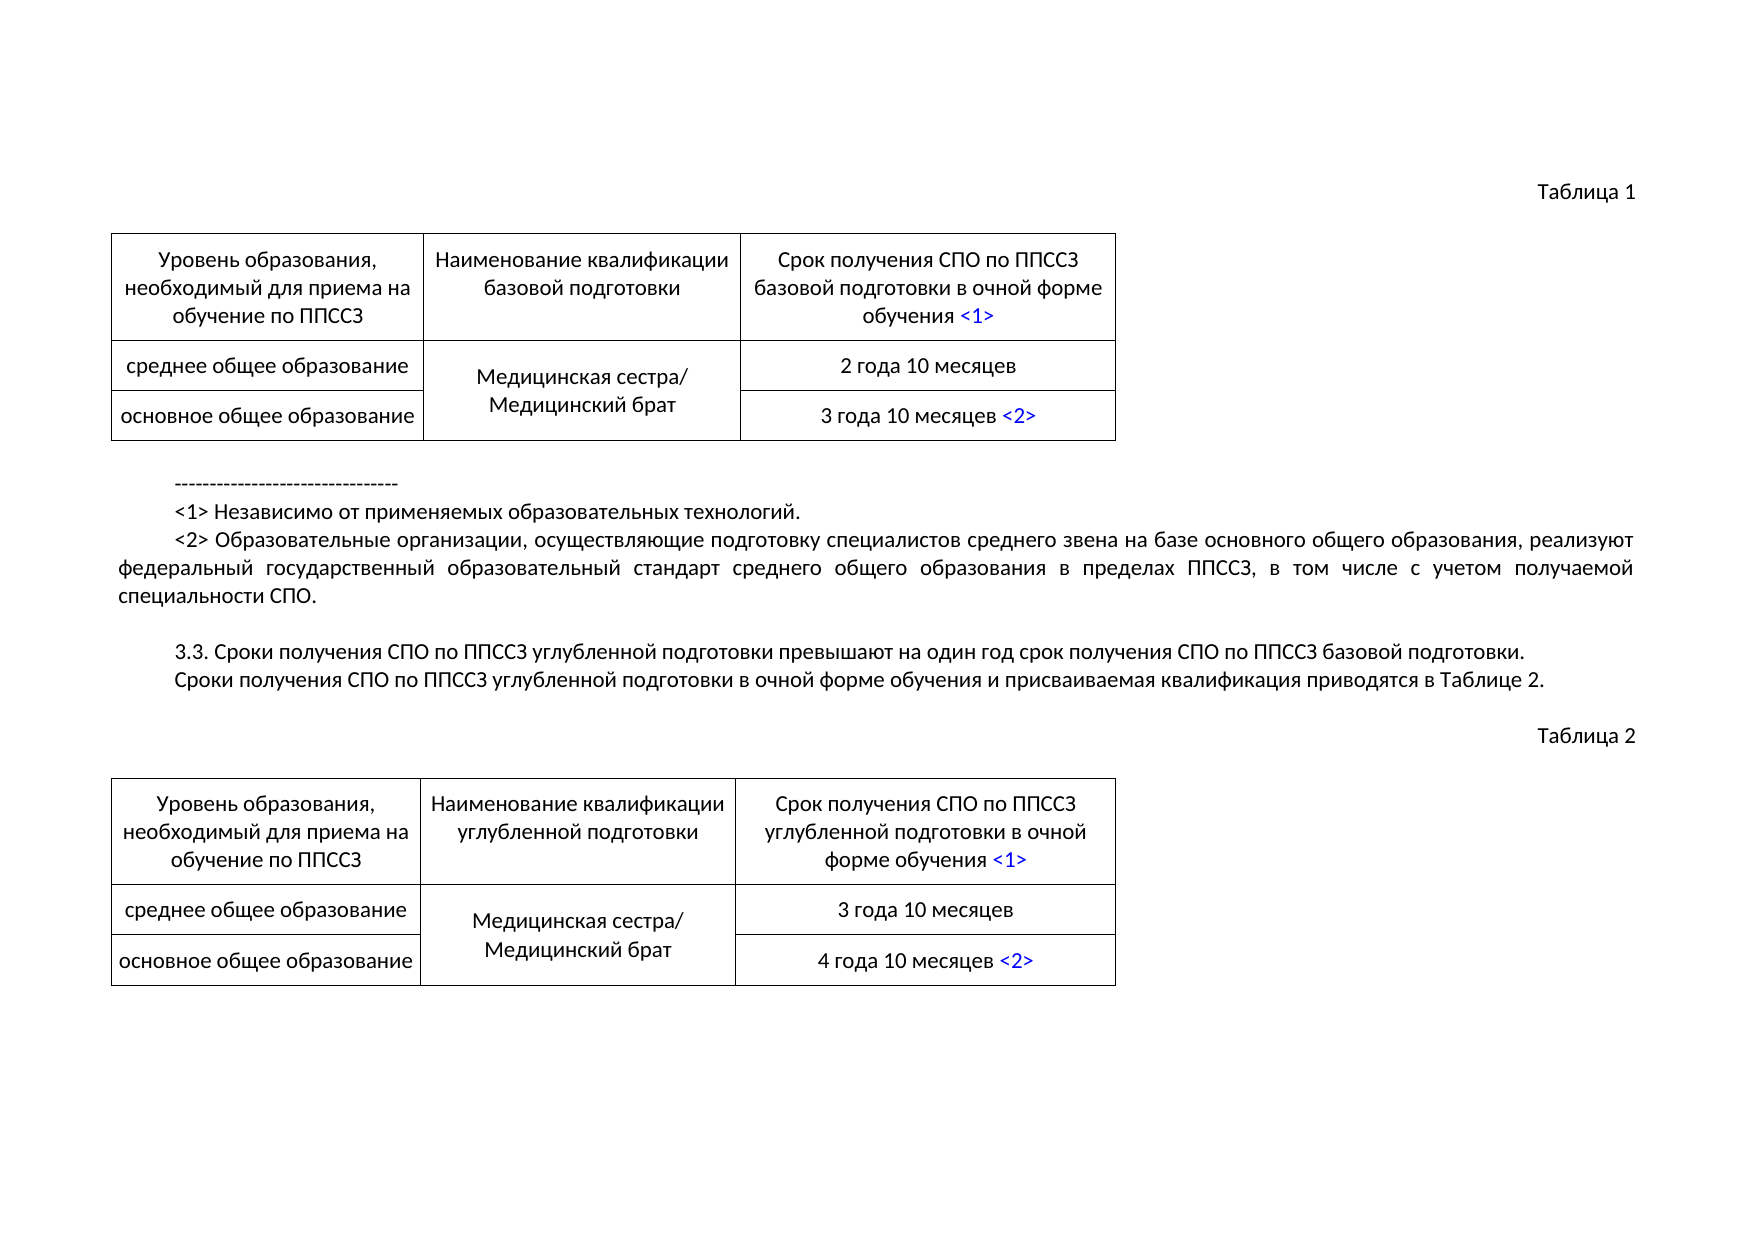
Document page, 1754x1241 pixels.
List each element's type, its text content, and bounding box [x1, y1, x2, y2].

table_cell Медицинская сестра/ Медицинский брат [421, 885, 735, 984]
text -------------------------------- [118, 469, 1636, 497]
table_cell Медицинская сестра/ Медицинский брат [424, 341, 740, 440]
table_cell основное общее образование [112, 935, 420, 984]
table_header Наименование квалификации базовой подготовки [424, 234, 740, 339]
text Сроки получения СПО по ППССЗ углубленной подготовки в очной форме обучения и присваиваемая квалификация приводятся в Таблице 2. [118, 665, 1636, 693]
table_header Наименование квалификации углубленной подготовки [421, 779, 735, 884]
table_header Уровень образования, необходимый для приема на обучение по ППССЗ [112, 234, 423, 339]
table_cell 3 года 10 месяцев [736, 885, 1115, 934]
text Таблица 2 [118, 721, 1636, 749]
table_cell среднее общее образование [112, 885, 420, 934]
table_cell 2 года 10 месяцев [741, 341, 1115, 390]
table_cell 3 года 10 месяцев <2> [741, 391, 1115, 440]
text 3.3. Сроки получения СПО по ППССЗ углубленной подготовки превышают на один год срок получения СПО по ППССЗ базовой подготовки. [118, 637, 1636, 665]
table_header Срок получения СПО по ППССЗ углубленной подготовки в очной форме обучения <1> [736, 779, 1115, 884]
table_header Срок получения СПО по ППССЗ базовой подготовки в очной форме обучения <1> [741, 234, 1115, 339]
table_cell среднее общее образование [112, 341, 423, 390]
table_cell основное общее образование [112, 391, 423, 440]
table_header Уровень образования, необходимый для приема на обучение по ППССЗ [112, 779, 420, 884]
table_cell 4 года 10 месяцев <2> [736, 935, 1115, 984]
text Таблица 1 [118, 177, 1636, 205]
text <1> Независимо от применяемых образовательных технологий. [118, 497, 1636, 525]
text <2> Образовательные организации, осуществляющие подготовку специалистов среднего звена на базе основного общего образования, реализуют федеральный государственный образовательный стандарт среднего общего образования в пределах ППССЗ, в том числе с учетом получаемой специальности СПО. [118, 525, 1636, 609]
